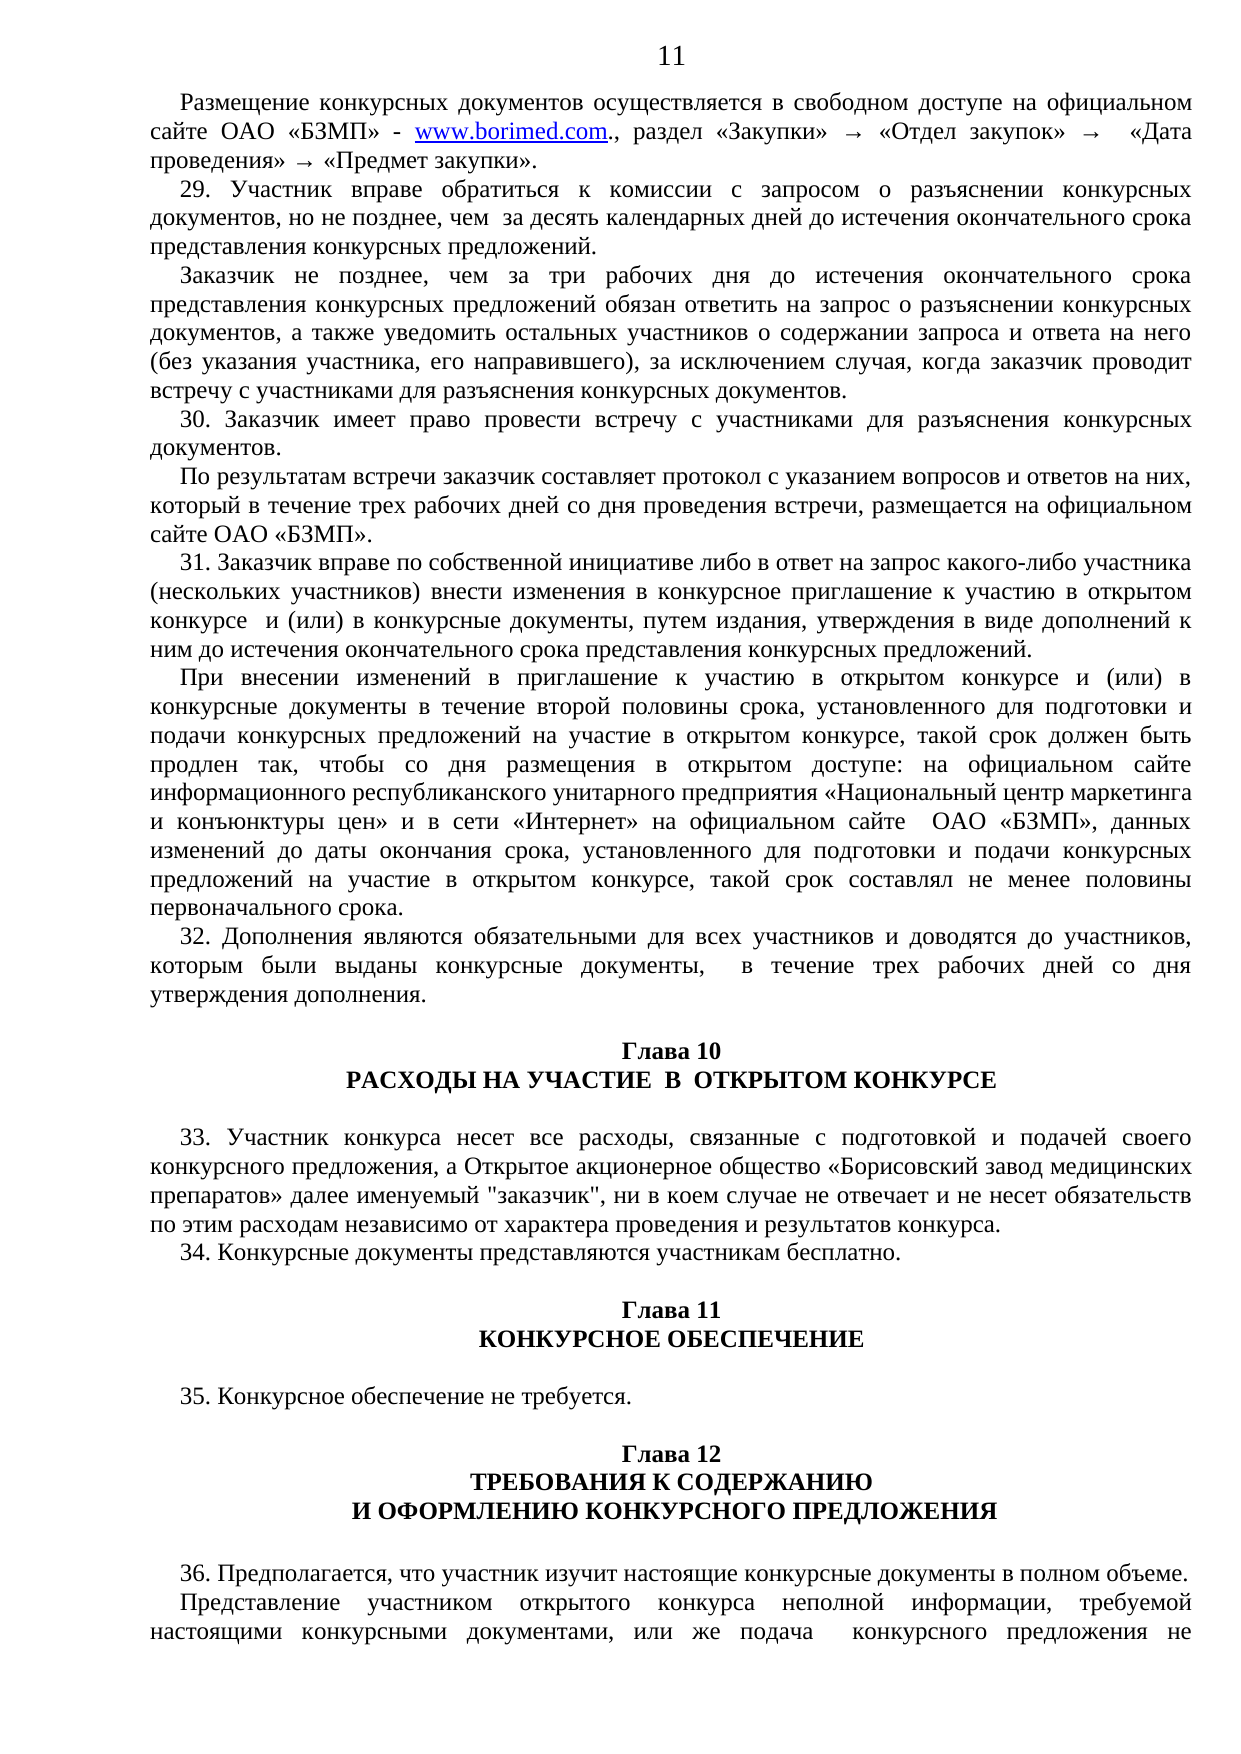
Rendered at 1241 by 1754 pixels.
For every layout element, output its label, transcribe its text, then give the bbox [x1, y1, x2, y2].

text 33. Участник конкурса несет все расходы, связанные с подготовкой и подачей своего конкурсного предложения, а Открытое акционерное общество «Борисовский завод медицинских препаратов» далее именуемый "заказчик", ни в коем случае не отвечает и не несет обязательств по этим расходам независимо от характера проведения и результатов конкурса. [150, 1122, 1193, 1237]
text Глава 12 [150, 1439, 1193, 1467]
text И ОФОРМЛЕНИЮ КОНКУРСНОГО ПРЕДЛОЖЕНИЯ [150, 1496, 1193, 1525]
text 30. Заказчик имеет право провести встречу с участниками для разъяснения конкурсных документов. [150, 404, 1193, 461]
text КОНКУРСНОЕ ОБЕСПЕЧЕНИЕ [150, 1324, 1193, 1352]
text 29. Участник вправе обратиться к комиссии с запросом о разъяснении конкурсных документов, но не позднее, чем за десять календарных дней до истечения окончательного срока представления конкурсных предложений. [150, 174, 1193, 260]
text 32. Дополнения являются обязательными для всех участников и доводятся до участников, которым были выданы конкурсные документы, в течение трех рабочих дней со дня утверждения дополнения. [150, 921, 1193, 1007]
text Размещение конкурсных документов осуществляется в свободном доступе на официальном сайте ОАО «БЗМП» - www.borimed.com., раздел «Закупки» → «Отдел закупок» → «Дата проведения» → «Предмет закупки». [150, 87, 1193, 174]
text Глава 11 [150, 1295, 1193, 1324]
text Заказчик не позднее, чем за три рабочих дня до истечения окончательного срока представления конкурсных предложений обязан ответить на запрос о разъяснении конкурсных документов, а также уведомить остальных участников о содержании запроса и ответа на него (без указания участника, его направившего), за исключением случая, когда заказчик проводит встречу с участниками для разъяснения конкурсных документов. [150, 260, 1193, 404]
text РАСХОДЫ НА УЧАСТИЕ В ОТКРЫТОМ КОНКУРСЕ [150, 1065, 1193, 1094]
text 31. Заказчик вправе по собственной инициативе либо в ответ на запрос какого-либо участника (нескольких участников) внести изменения в конкурсное приглашение к участию в открытом конкурсе и (или) в конкурсные документы, путем издания, утверждения в виде дополнений к ним до истечения окончательного срока представления конкурсных предложений. [150, 547, 1193, 662]
text При внесении изменений в приглашение к участию в открытом конкурсе и (или) в конкурсные документы в течение второй половины срока, установленного для подготовки и подачи конкурсных предложений на участие в открытом конкурсе, такой срок должен быть продлен так, чтобы со дня размещения в открытом доступе: на официальном сайте информационного республиканского унитарного предприятия «Национальный центр маркетинга и конъюнктуры цен» и в сети «Интернет» на официальном сайте ОАО «БЗМП», данных изменений до даты окончания срока, установленного для подготовки и подачи конкурсных предложений на участие в открытом конкурсе, такой срок составлял не менее половины первоначального срока. [150, 662, 1193, 921]
text 36. Предполагается, что участник изучит настоящие конкурсные документы в полном объеме. [150, 1558, 1193, 1587]
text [150, 1587, 1193, 1645]
text ТРЕБОВАНИЯ К СОДЕРЖАНИЮ [150, 1467, 1193, 1496]
text По результатам встречи заказчик составляет протокол с указанием вопросов и ответов на них, который в течение трех рабочих дней со дня проведения встречи, размещается на официальном сайте ОАО «БЗМП». [150, 461, 1193, 547]
text Глава 10 [150, 1036, 1193, 1065]
text 34. Конкурсные документы представляются участникам бесплатно. [150, 1237, 1193, 1266]
text 35. Конкурсное обеспечение не требуется. [150, 1381, 1193, 1410]
